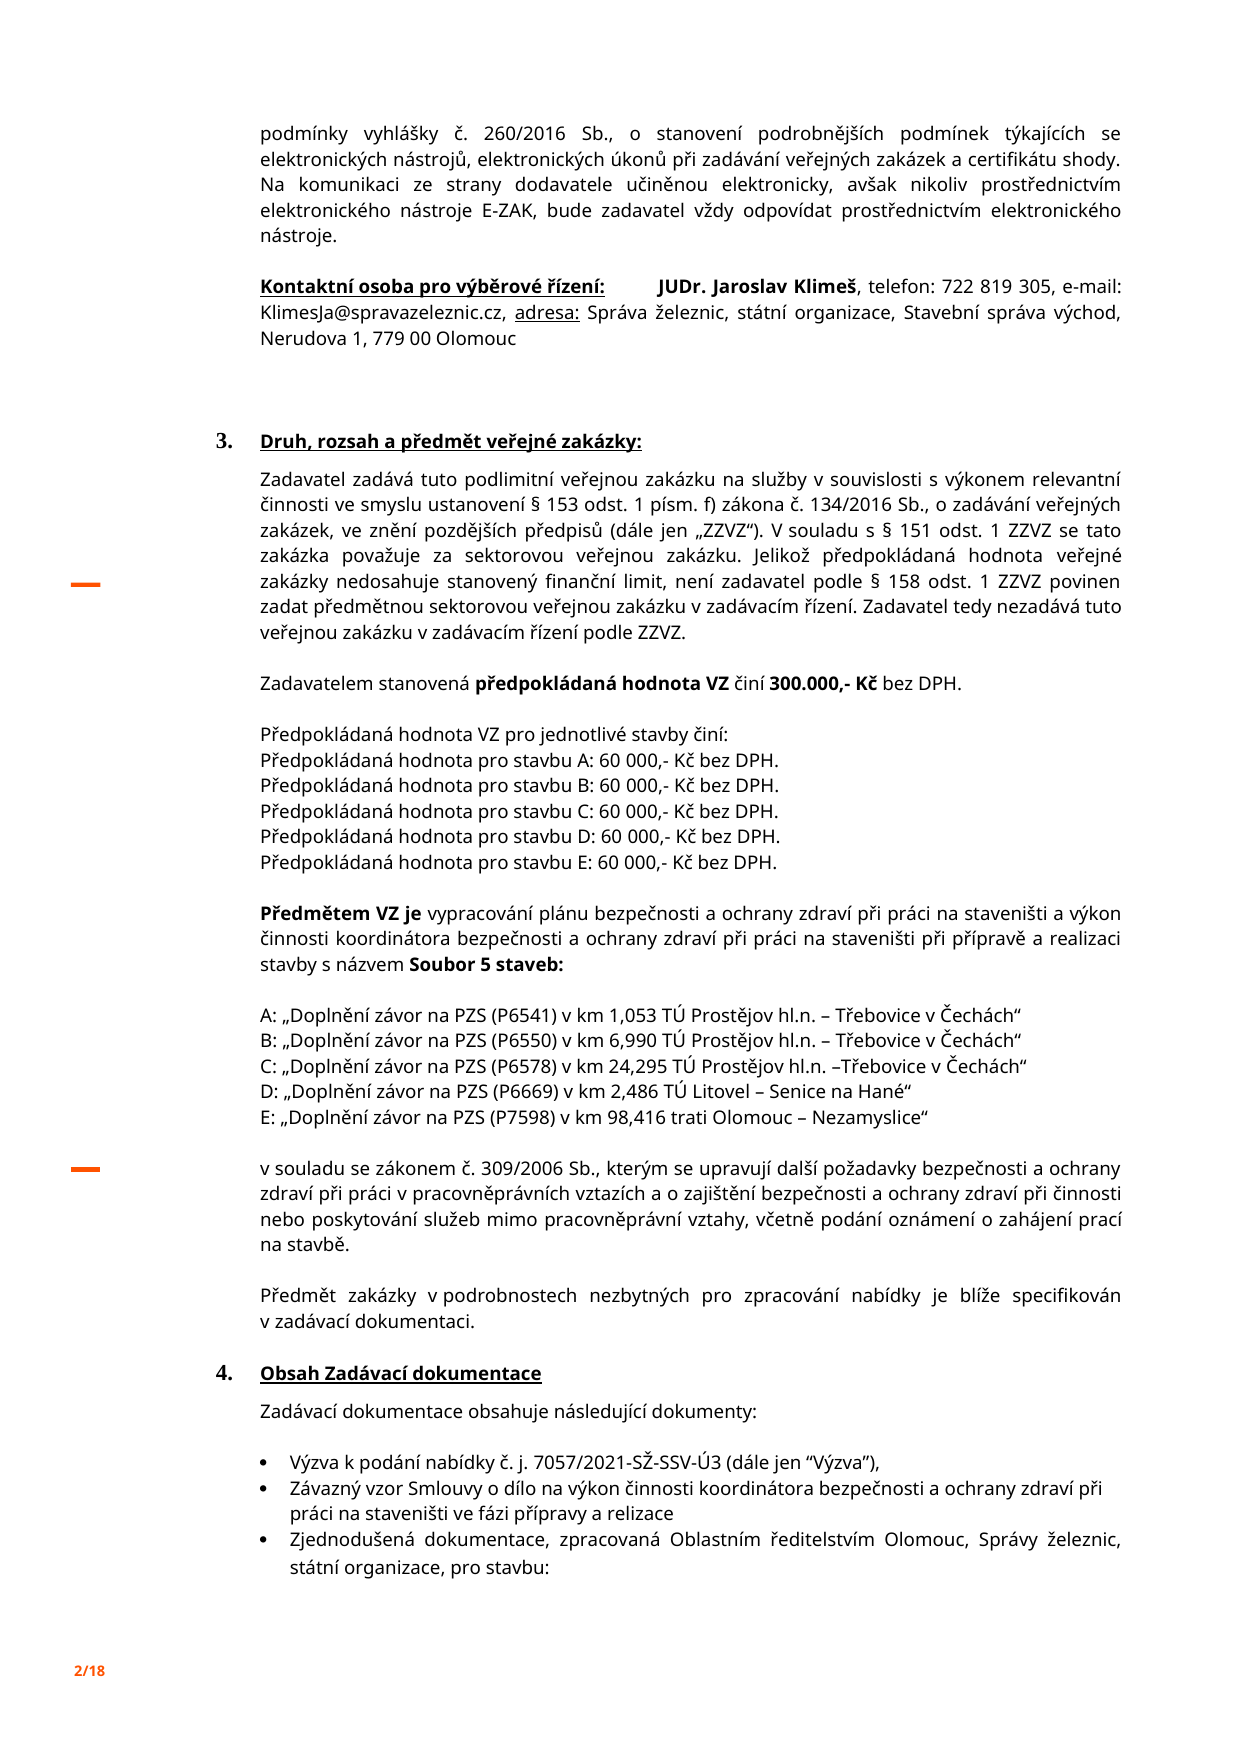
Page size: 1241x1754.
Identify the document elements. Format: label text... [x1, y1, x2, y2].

text Předpokládaná hodnota VZ pro jednotlivé stavby činí: [260, 721, 1122, 747]
text Kontaktní osoba pro výběrové řízení: JUDr. Jaroslav Klimeš, telefon: 722 819 305, e-mail: KlimesJa@spravazeleznic.cz, adresa: Správa železnic, státní organizace, Stavební správa východ, Nerudova 1, 779 00 Olomouc [260, 274, 1122, 350]
list Druh, rozsah a předmět veřejné zakázky: [216, 427, 1122, 454]
text Zadavatel zadává tuto podlimitní veřejnou zakázku na služby v souvislosti s výkonem relevantní činnosti ve smyslu ustanovení § 153 odst. 1 písm. f) zákona č. 134/2016 Sb., o zadávání veřejných zakázek, ve znění pozdějších předpisů (dále jen „ZZVZ“). V souladu s § 151 odst. 1 ZZVZ se tato zakázka považuje za sektorovou veřejnou zakázku. Jelikož předpokládaná hodnota veřejné zakázky nedosahuje stanovený finanční limit, není zadavatel podle § 158 odst. 1 ZZVZ povinen zadat předmětnou sektorovou veřejnou zakázku v zadávacím řízení. Zadavatel tedy nezadává tuto veřejnou zakázku v zadávacím řízení podle ZZVZ. [260, 466, 1122, 645]
list Obsah Zadávací dokumentace [216, 1359, 1122, 1386]
text B: „Doplnění závor na PZS (P6550) v km 6,990 TÚ Prostějov hl.n. – Třebovice v Čechách“ [260, 1028, 1122, 1053]
text E: „Doplnění závor na PZS (P7598) v km 98,416 trati Olomouc – Nezamyslice“ [260, 1104, 1122, 1130]
text Zadávací dokumentace obsahuje následující dokumenty: [260, 1399, 1122, 1424]
text C: „Doplnění závor na PZS (P6578) v km 24,295 TÚ Prostějov hl.n. –Třebovice v Čechách“ [260, 1053, 1122, 1079]
text Předpokládaná hodnota pro stavbu A: 60 000,- Kč bez DPH. [260, 747, 1122, 772]
text Předpokládaná hodnota pro stavbu D: 60 000,- Kč bez DPH. [260, 823, 1122, 849]
text Zadavatelem stanovená předpokládaná hodnota VZ činí 300.000,- Kč bez DPH. [260, 670, 1122, 696]
text v souladu se zákonem č. 309/2006 Sb., kterým se upravují další požadavky bezpečnosti a ochrany zdraví při práci v pracovněprávních vztazích a o zajištění bezpečnosti a ochrany zdraví při činnosti nebo poskytování služeb mimo pracovněprávní vztahy, včetně podání oznámení o zahájení prací na stavbě. [260, 1155, 1122, 1257]
text Předpokládaná hodnota pro stavbu E: 60 000,- Kč bez DPH. [260, 849, 1122, 874]
text Předmět zakázky v podrobnostech nezbytných pro zpracování nabídky je blíže specifikován v zadávací dokumentaci. [260, 1283, 1122, 1334]
list Zjednodušená dokumentace, zpracovaná Oblastním ředitelstvím Olomouc, Správy železnic, státní organizace, pro stavbu: [260, 1526, 1122, 1580]
text A: „Doplnění závor na PZS (P6541) v km 1,053 TÚ Prostějov hl.n. – Třebovice v Čechách“ [260, 1002, 1122, 1028]
text Předmětem VZ je vypracování plánu bezpečnosti a ochrany zdraví při práci na staveništi a výkon činnosti koordinátora bezpečnosti a ochrany zdraví při práci na staveništi při přípravě a realizaci stavby s názvem Soubor 5 staveb: [260, 900, 1122, 977]
text D: „Doplnění závor na PZS (P6669) v km 2,486 TÚ Litovel – Senice na Hané“ [260, 1079, 1122, 1104]
text Předpokládaná hodnota pro stavbu C: 60 000,- Kč bez DPH. [260, 798, 1122, 823]
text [260, 121, 1122, 248]
list Výzva k podání nabídky č. j. 7057/2021-SŽ-SSV-Ú3 (dále jen “Výzva”), [260, 1450, 1122, 1475]
list Závazný vzor Smlouvy o dílo na výkon činnosti koordinátora bezpečnosti a ochrany zdraví při práci na staveništi ve fázi přípravy a relizace [260, 1475, 1122, 1526]
text Předpokládaná hodnota pro stavbu B: 60 000,- Kč bez DPH. [260, 772, 1122, 798]
